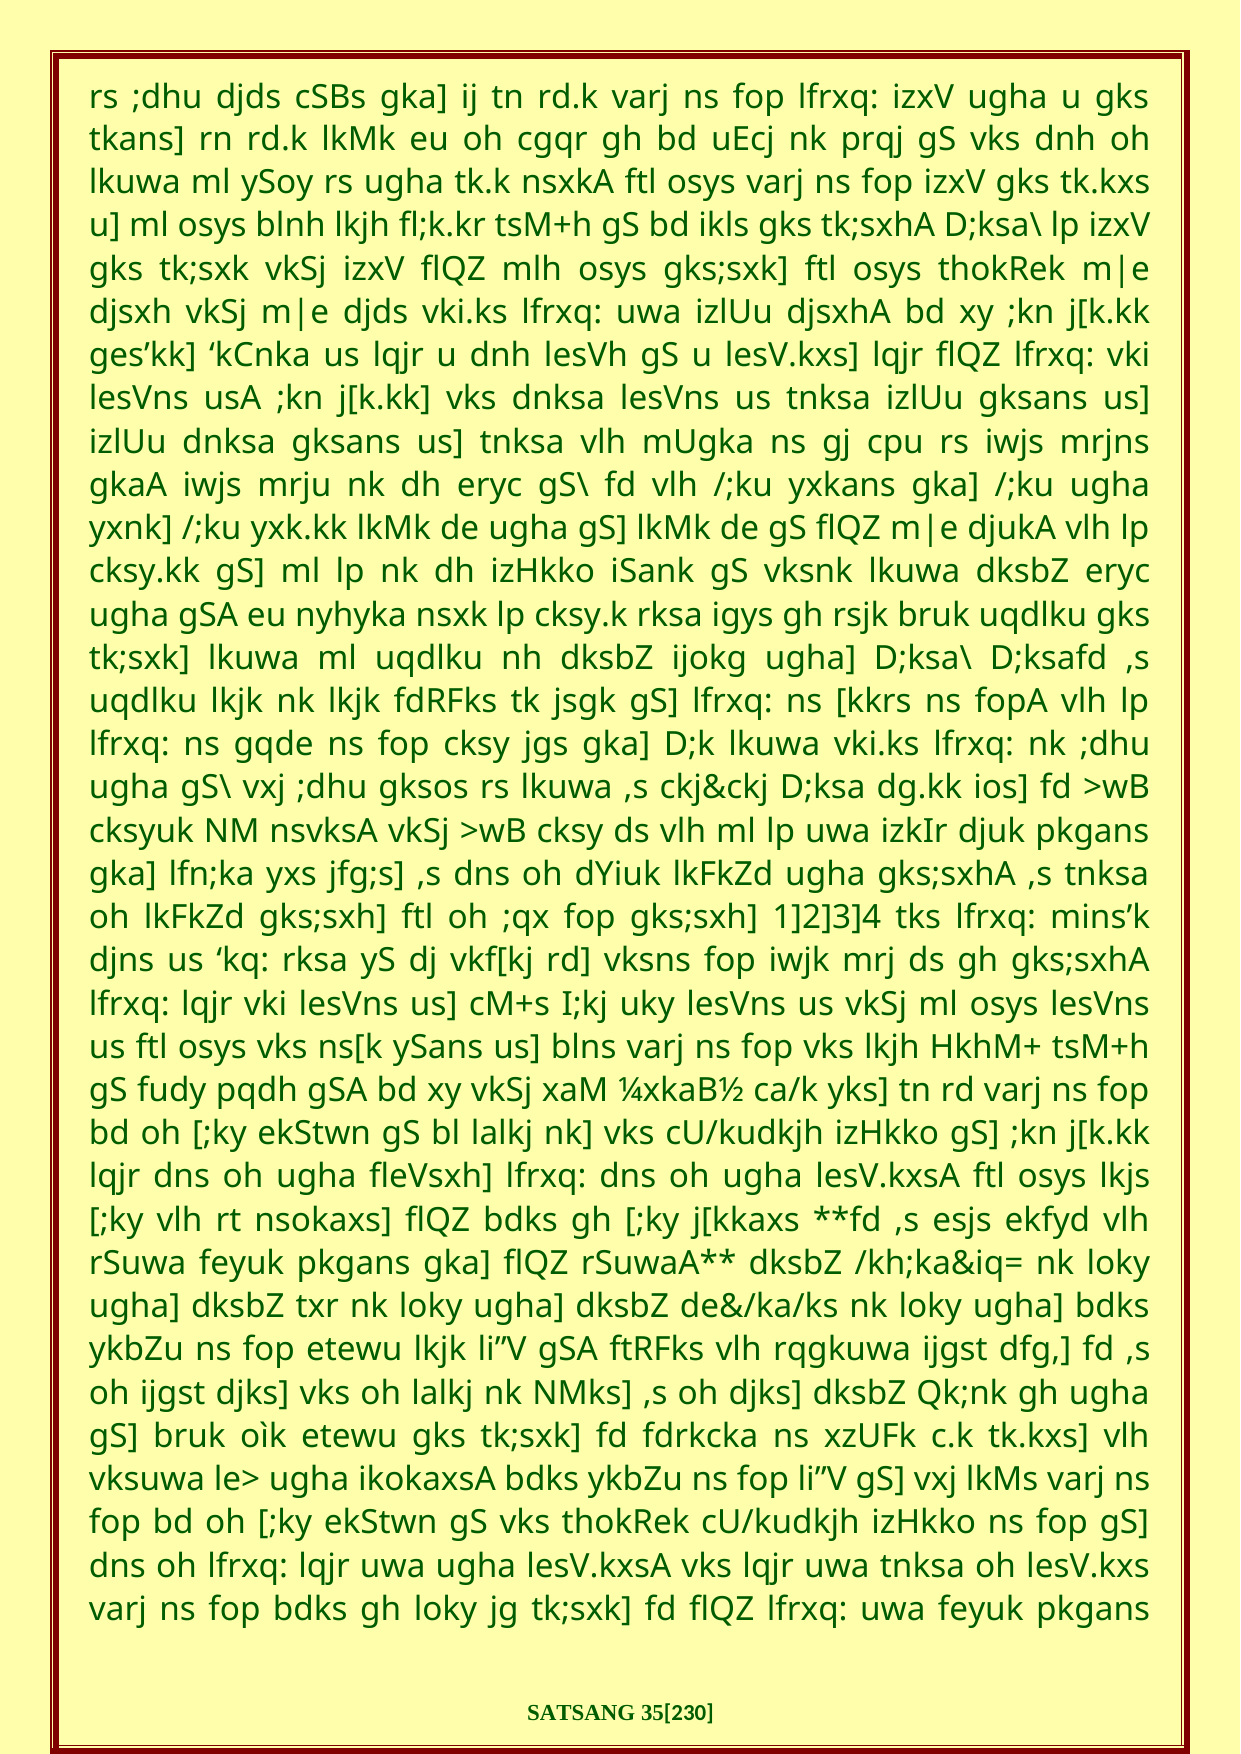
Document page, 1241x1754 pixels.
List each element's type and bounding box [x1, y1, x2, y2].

text [89, 74, 1152, 1630]
